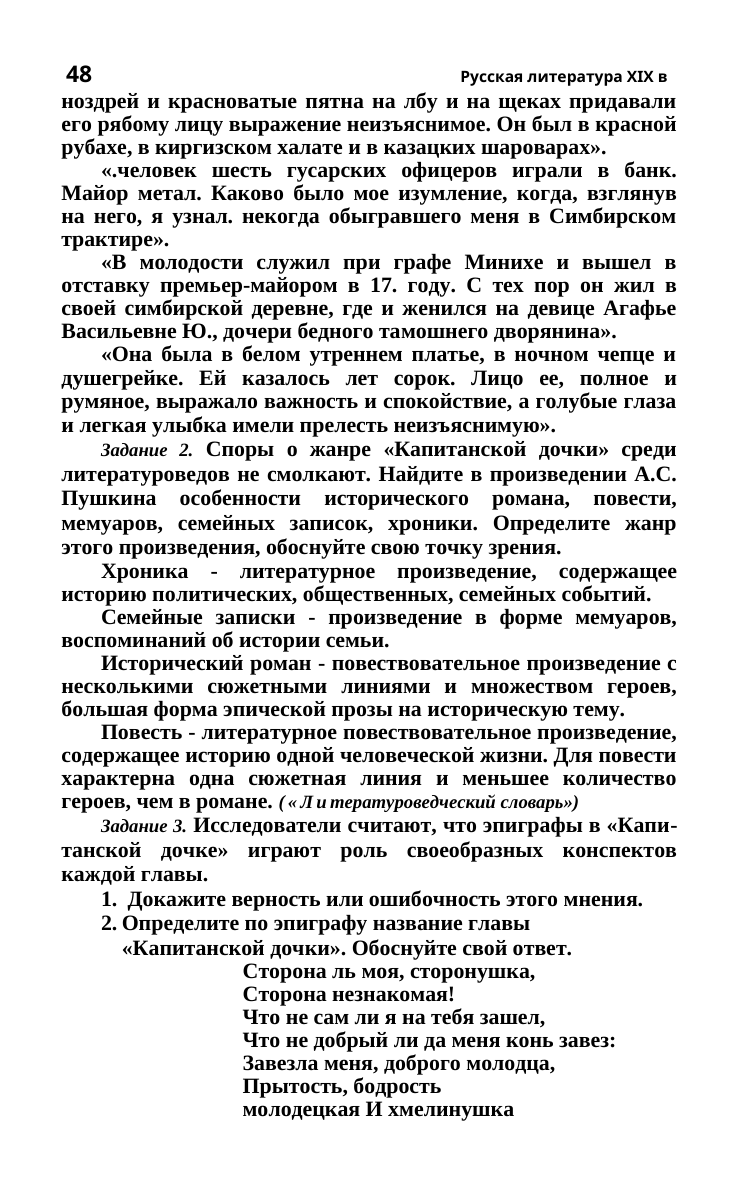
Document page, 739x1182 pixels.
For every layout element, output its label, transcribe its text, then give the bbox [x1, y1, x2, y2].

text Повесть - литературное повествовательное произведение, содержащее историю одной человеческой жизни. Для повести характерна одна сюжетная линия и меньшее количество героев, чем в романе. («Литературоведческий словарь») [61, 721, 677, 813]
list Докажите верность или ошибочность этого мнения. [61, 886, 677, 911]
text «Она была в белом утреннем платье, в ночном чепце и душегрейке. Ей казалось лет сорок. Лицо ее, полное и румяное, выражало важность и спокойствие, а голубые глаза и легкая улыбка имели прелесть неизъяснимую». [61, 343, 677, 437]
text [61, 90, 677, 159]
text «.человек шесть гусарских офицеров играли в банк. Майор метал. Каково было мое изумление, когда, взглянув на него, я узнал. некогда обыгравшего меня в Симбирском трактире». [61, 159, 677, 251]
text Сторона незнакомая! [242, 983, 677, 1006]
text Сторона ль моя, сторонушка, [242, 960, 677, 983]
text Задание 2. Споры о жанре «Капитанской дочки» среди литературоведов не смолкают. Найдите в произведении А.С. Пушкина особенности исторического романа, повести, мемуаров, семейных записок, хроники. Определите жанр этого произведения, обоснуйте свою точку зрения. [61, 437, 677, 560]
text «В молодости служил при графе Минихе и вышел в отставку премьер-майором в 17. году. С тех пор он жил в своей симбирской деревне, где и женился на девице Агафье Васильевне Ю., дочери бедного тамошнего дворянина». [61, 251, 677, 343]
text Что не добрый ли да меня конь завез: [242, 1029, 677, 1052]
text Семейные записки - произведение в форме мемуаров, воспоминаний об истории семьи. [61, 606, 677, 652]
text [242, 1075, 563, 1121]
text Что не сам ли я на тебя зашел, [242, 1006, 677, 1029]
text Задание 3. Исследователи считают, что эпиграфы в «Капитанской дочке» играют роль своеобразных конспектов каждой главы. [61, 813, 677, 886]
text Исторический роман - повествовательное произведение с несколькими сюжетными линиями и множеством героев, большая форма эпической прозы на историческую тему. [61, 652, 677, 721]
text Завезла меня, доброго молодца, [242, 1052, 677, 1075]
text Хроника - литературное произведение, содержащее историю политических, общественных, семейных событий. [61, 560, 677, 606]
list Определите по эпиграфу название главы «Капитанской дочки». Обоснуйте свой ответ. [101, 911, 677, 960]
